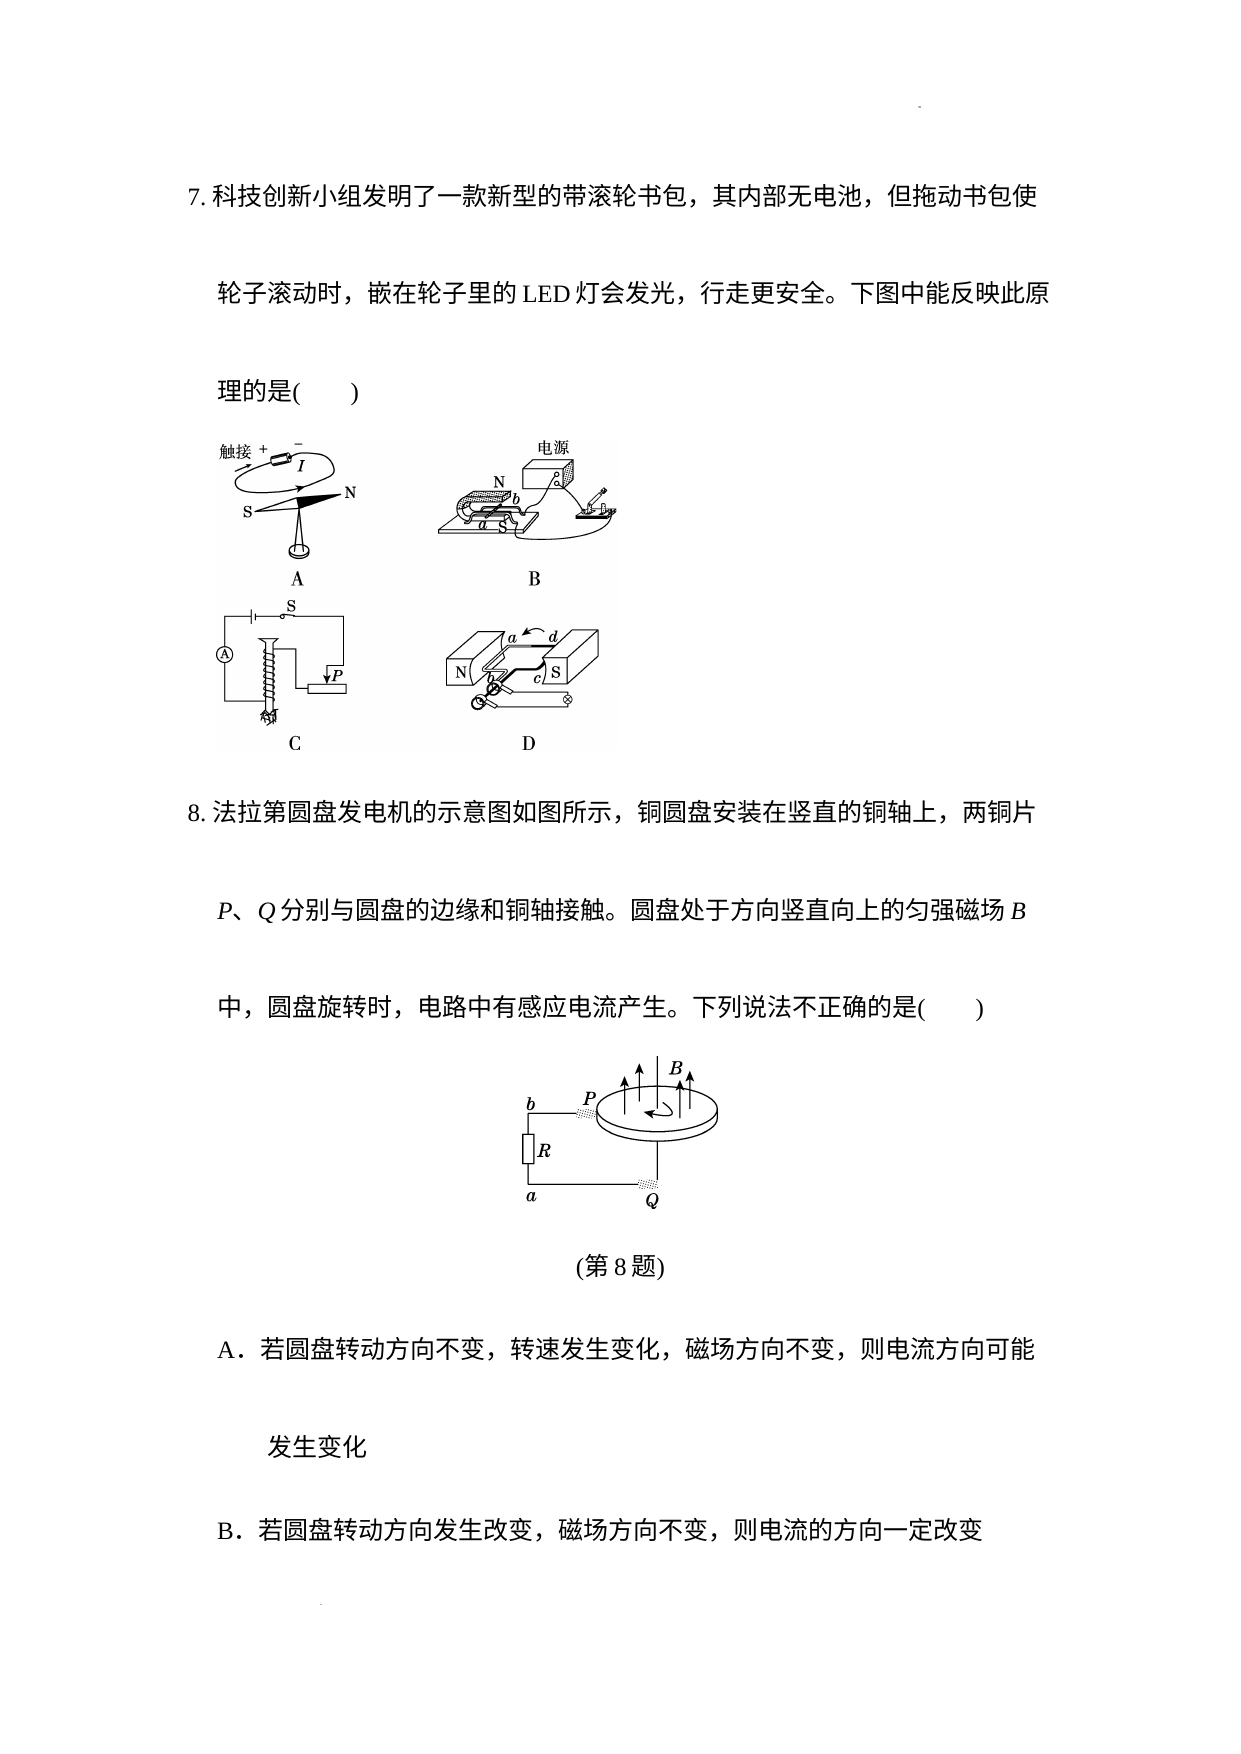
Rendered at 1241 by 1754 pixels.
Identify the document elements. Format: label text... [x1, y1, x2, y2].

text B．若圆盘转动方向发生改变，磁场方向不变，则电流的方向一定改变 [217, 1496, 1053, 1561]
text 8. 法拉第圆盘发电机的示意图如图所示，铜圆盘安装在竖直的铜轴上，两铜片P、Q分别与圆盘的边缘和铜轴接触。圆盘处于方向竖直向上的匀强磁场B中，圆盘旋转时，电路中有感应电流产生。下列说法不正确的是( ) [187, 778, 1053, 1038]
text (第8题) [187, 1232, 1053, 1297]
picture [216, 440, 619, 750]
text 7. 科技创新小组发明了一款新型的带滚轮书包，其内部无电池，但拖动书包使轮子滚动时，嵌在轮子里的LED灯会发光，行走更安全。下图中能反映此原理的是( ) [187, 162, 1053, 422]
picture [522, 1056, 718, 1209]
text A．若圆盘转动方向不变，转速发生变化，磁场方向不变，则电流方向可能发生变化 [217, 1316, 1053, 1478]
